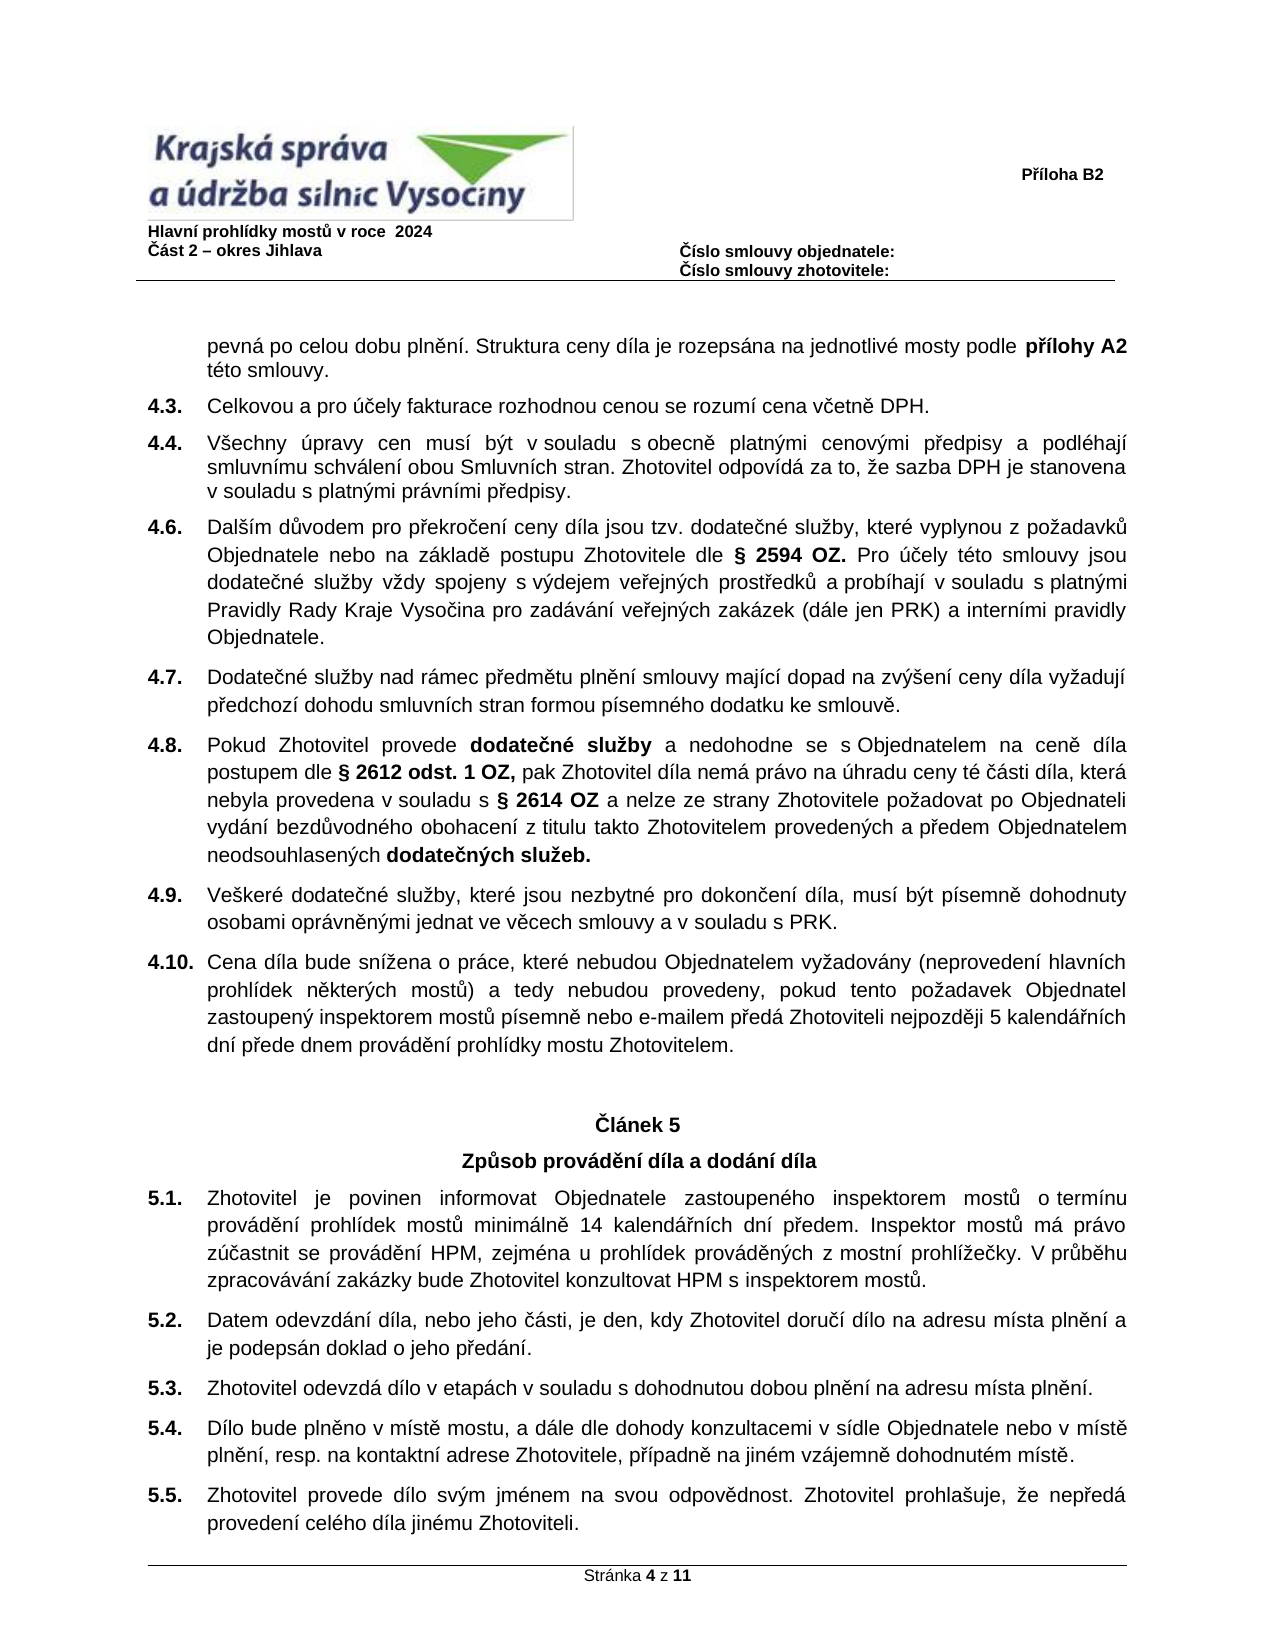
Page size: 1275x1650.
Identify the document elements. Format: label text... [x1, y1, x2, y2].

list Zhotovitel provede dílo svým jménem na svou odpovědnost. Zhotovitel prohlašuje, že nepředá provedení celého díla jinému Zhotoviteli. [148, 1483, 1127, 1534]
list Pokud Zhotovitel provede dodatečné služby a nedohodne se s Objednatelem na ceně díla postupem dle § 2612 odst. 1 OZ, pak Zhotovitel díla nemá právo na úhradu ceny té části díla, která nebyla provedena v souladu s § 2614 OZ a nelze ze strany Zhotovitele požadovat po Objednateli vydání bezdůvodného obohacení z titulu takto Zhotovitelem provedených a předem Objednatelem neodsouhlasených dodatečných služeb. [148, 733, 1127, 867]
list Zhotovitel odevzdá dílo v etapách v souladu s dohodnutou dobou plnění na adresu místa plnění. [148, 1376, 1127, 1399]
list Zhotovitel je povinen informovat Objednatele zastoupeného inspektorem mostů o termínu provádění prohlídek mostů minimálně 14 kalendářních dní předem. Inspektor mostů má právo zúčastnit se provádění HPM, zejména u prohlídek prováděných z mostní prohlížečky. V průběhu zpracovávání zakázky bude Zhotovitel konzultovat HPM s inspektorem mostů. [148, 1186, 1127, 1292]
list Článek 5 [148, 1113, 1127, 1137]
list Dalším důvodem pro překročení ceny díla jsou tzv. dodatečné služby, které vyplynou z požadavků Objednatele nebo na základě postupu Zhotovitele dle § 2594 OZ. Pro účely této smlouvy jsou dodatečné služby vždy spojeny s výdejem veřejných prostředků a probíhají v souladu s platnými Pravidly Rady Kraje Vysočina pro zadávání veřejných zakázek (dále jen PRK) a interními pravidly Objednatele. [148, 515, 1127, 649]
list Cena díla bude snížena o práce, které nebudou Objednatelem vyžadovány (neprovedení hlavních prohlídek některých mostů) a tedy nebudou provedeny, pokud tento požadavek Objednatel zastoupený inspektorem mostů písemně nebo e-mailem předá Zhotoviteli nejpozději 5 kalendářních dní přede dnem provádění prohlídky mostu Zhotovitelem. [148, 950, 1127, 1057]
list Celkovou a pro účely fakturace rozhodnou cenou se rozumí cena včetně DPH. [148, 394, 1127, 418]
list Způsob provádění díla a dodání díla [148, 1149, 1131, 1173]
list Všechny úpravy cen musí být v souladu s obecně platnými cenovými předpisy a podléhají smluvnímu schválení obou Smluvních stran. Zhotovitel odpovídá za to, že sazba DPH je stanovena v souladu s platnými právními předpisy. [148, 431, 1127, 503]
list Dílo bude plněno v místě mostu, a dále dle dohody konzultacemi v sídle Objednatele nebo v místě plnění, resp. na kontaktní adrese Zhotovitele, případně na jiném vzájemně dohodnutém místě. [148, 1416, 1127, 1467]
list Datem odevzdání díla, nebo jeho části, je den, kdy Zhotovitel doručí dílo na adresu místa plnění a je podepsán doklad o jeho předání. [148, 1308, 1127, 1359]
list Dodatečné služby nad rámec předmětu plnění smlouvy mající dopad na zvýšení ceny díla vyžadují předchozí dohodu smluvních stran formou písemného dodatku ke smlouvě. [148, 665, 1127, 717]
list Veškeré dodatečné služby, které jsou nezbytné pro dokončení díla, musí být písemně dohodnuty osobami oprávněnými jednat ve věcech smlouvy a v souladu s PRK. [148, 883, 1127, 934]
picture [147, 126, 575, 222]
